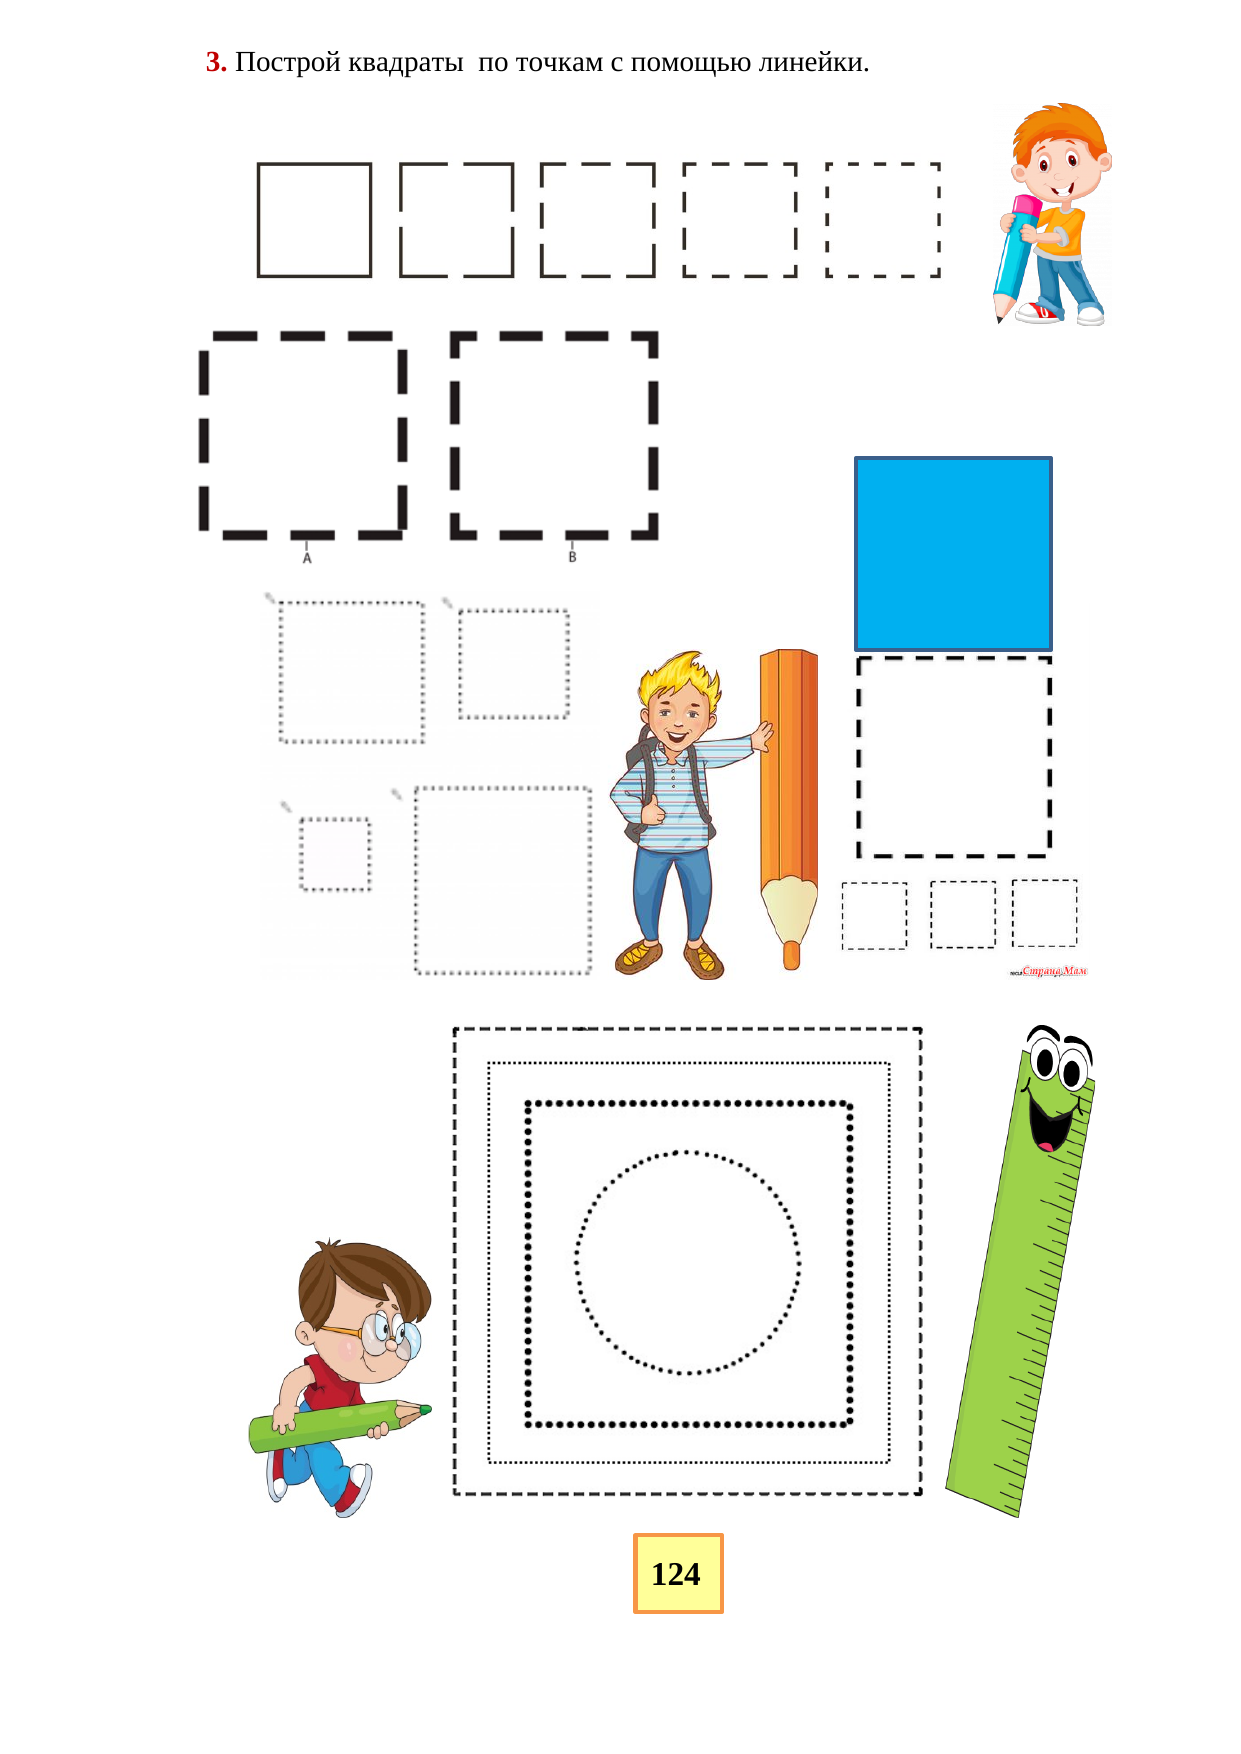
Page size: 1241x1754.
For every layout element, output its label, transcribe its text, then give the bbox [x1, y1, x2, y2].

text 3. Построй квадраты по точкам с помощью линейки. [118, 44, 1226, 78]
picture [253, 591, 1091, 980]
picture [206, 103, 1112, 326]
picture [191, 329, 661, 567]
picture [248, 1004, 1096, 1518]
